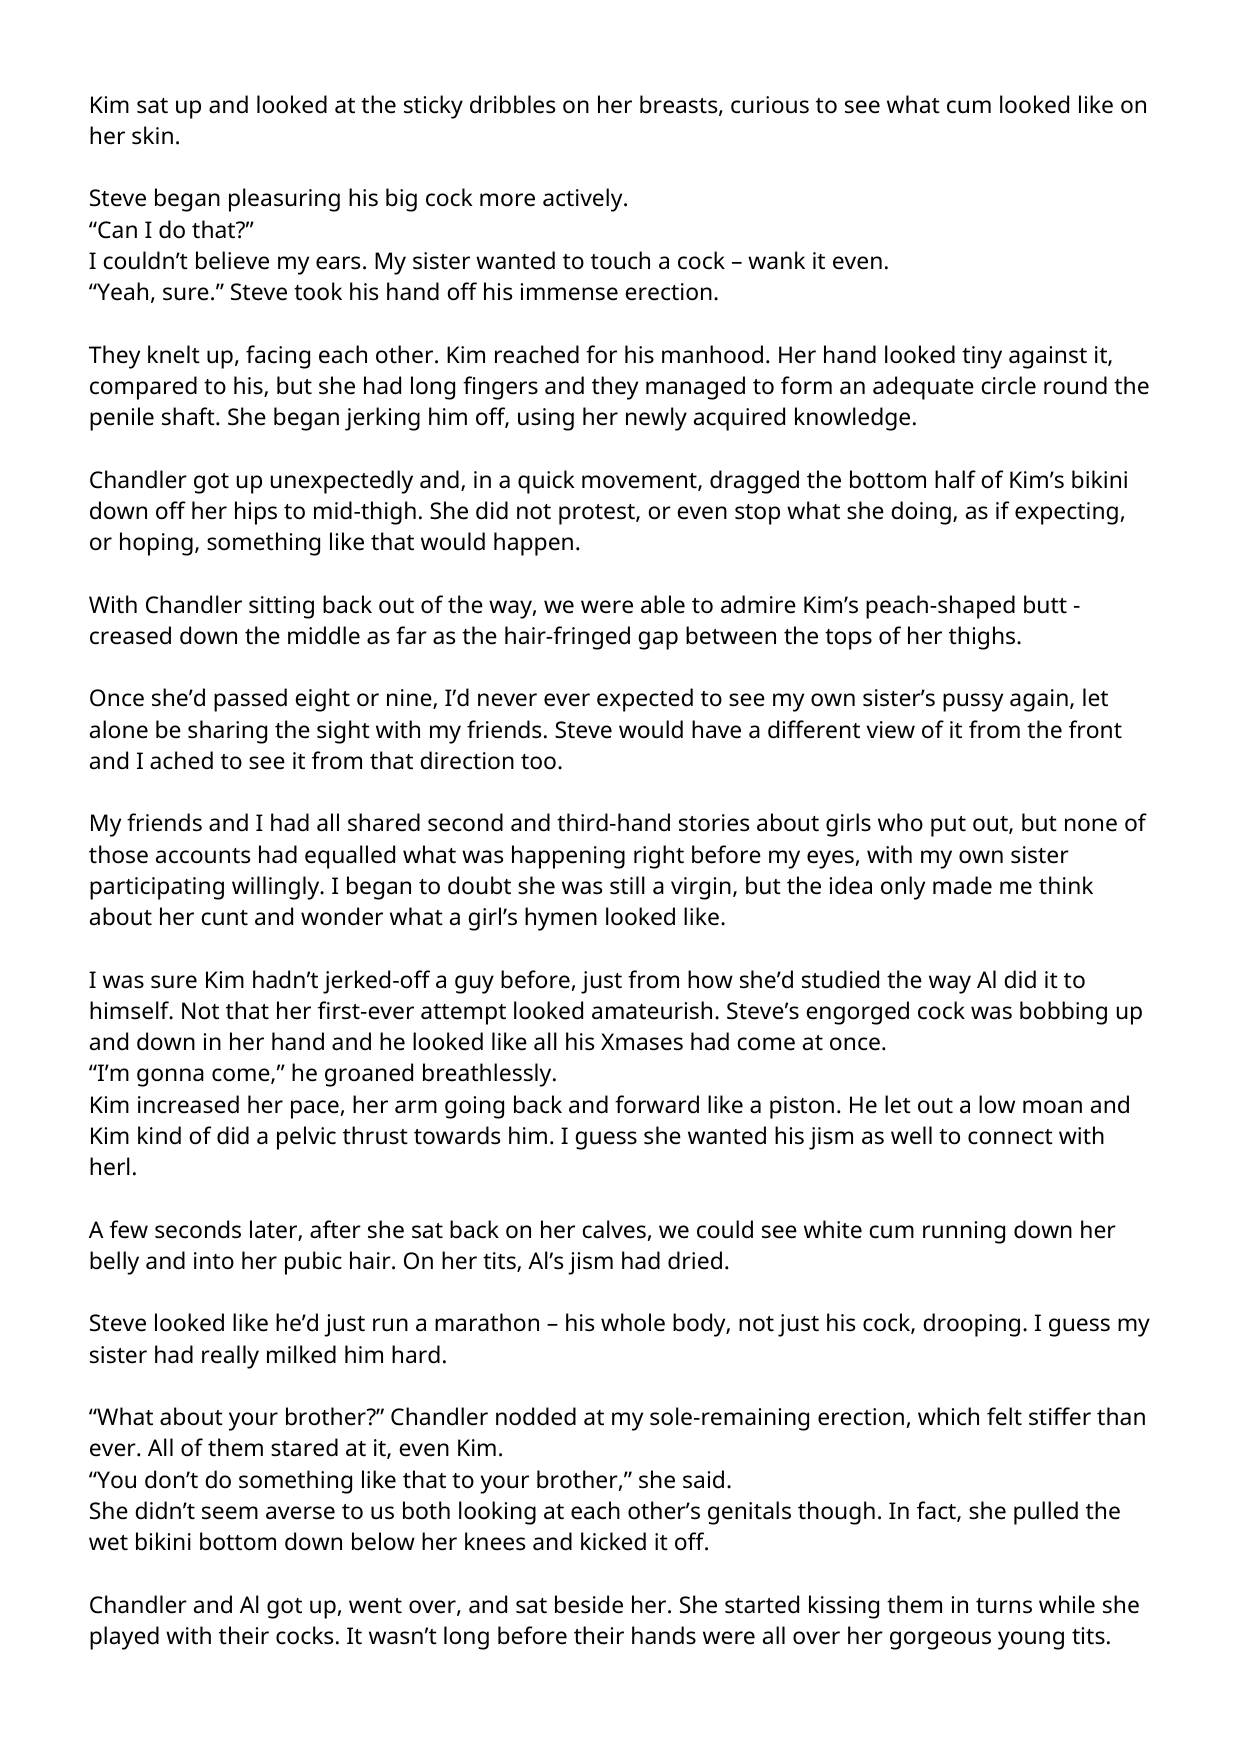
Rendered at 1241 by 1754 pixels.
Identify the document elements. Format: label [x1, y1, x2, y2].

text [89, 89, 1152, 1651]
